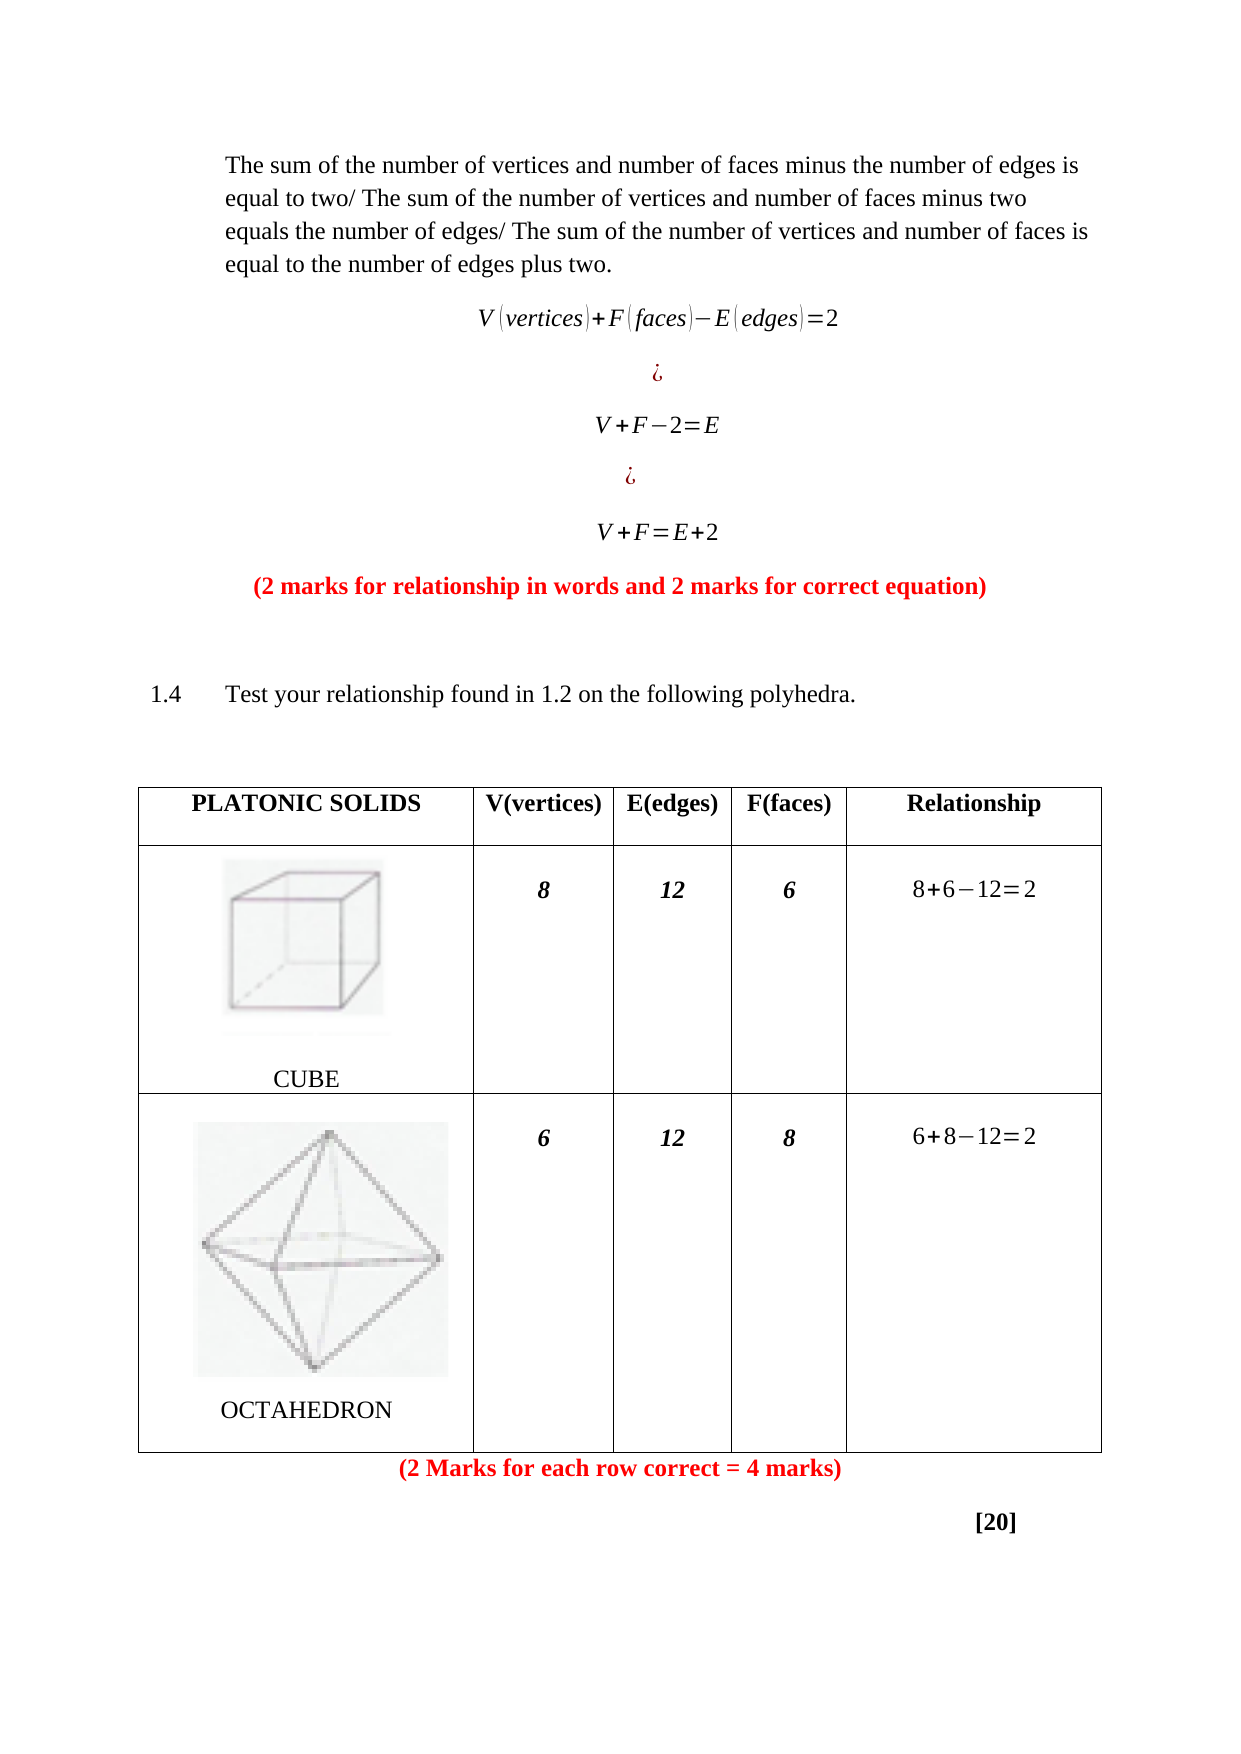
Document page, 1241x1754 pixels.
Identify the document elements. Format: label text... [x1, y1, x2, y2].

table_cell 12 [614, 846, 731, 1093]
picture [220, 846, 393, 1036]
text The sum of the number of vertices and number of faces minus the number of edges is equal to two/ The sum of the number of vertices and number of faces minus two equals the number of edges/ The sum of the number of vertices and number of faces is equal to the number of edges plus two. [225, 150, 1090, 278]
table_header F(faces) [732, 788, 846, 845]
picture [164, 1122, 449, 1395]
text [20] [150, 1507, 1090, 1536]
text (2 marks for relationship in words and 2 marks for correct equation) [150, 571, 1090, 600]
table_cell 8 [732, 1094, 846, 1452]
table_header V(vertices) [474, 788, 613, 845]
table_header PLATONIC SOLIDS [139, 788, 473, 845]
table_cell 12 [614, 1094, 731, 1452]
text (2 Marks for each row correct = 4 marks) [150, 1453, 1090, 1482]
table_cell OCTAHEDRON [139, 1094, 473, 1452]
table_cell [847, 1094, 1101, 1452]
table_header E(edges) [614, 788, 731, 845]
text 1.4 Test your relationship found in 1.2 on the following polyhedra. [150, 679, 1090, 708]
table_cell [847, 846, 1101, 1093]
table_cell 6 [474, 1094, 613, 1452]
table_header Relationship [847, 788, 1101, 845]
table_cell 6 [732, 846, 846, 1093]
table_cell CUBE [139, 846, 473, 1093]
table_cell 8 [474, 846, 613, 1093]
